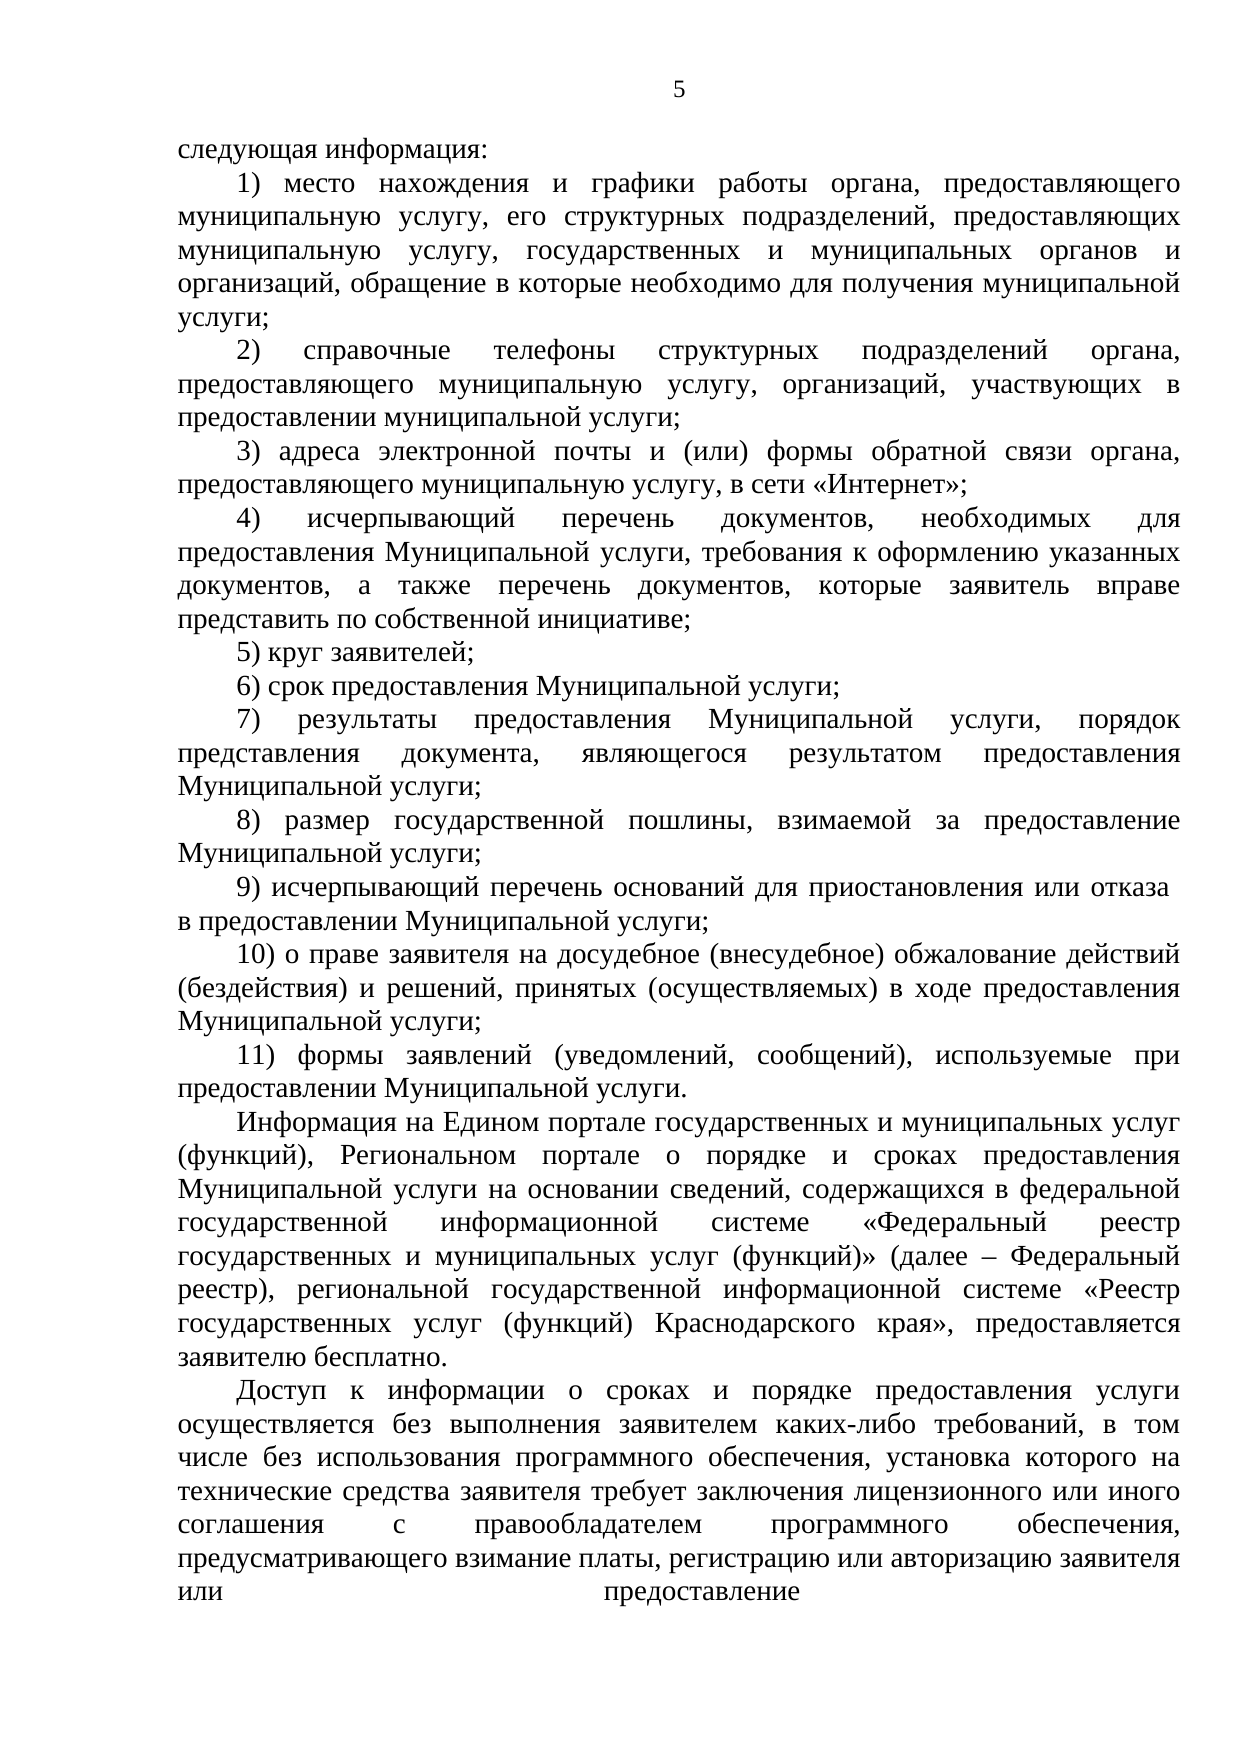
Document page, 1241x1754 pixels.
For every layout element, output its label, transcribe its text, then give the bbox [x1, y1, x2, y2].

text Информация на Едином портале государственных и муниципальных услуг (функций), Региональном портале о порядке и сроках предоставления Муниципальной услуги на основании сведений, содержащихся в федеральной государственной информационной системе «Федеральный реестр государственных и муниципальных услуг (функций)» (далее – Федеральный реестр), региональной государственной информационной системе «Реестр государственных услуг (функций) Краснодарского края», предоставляется заявителю бесплатно. [177, 1104, 1181, 1372]
text 11) формы заявлений (уведомлений, сообщений), используемые при предоставлении Муниципальной услуги. [177, 1037, 1181, 1104]
text 9) исчерпывающий перечень оснований для приостановления или отказа в предоставлении Муниципальной услуги; [177, 869, 1181, 936]
text 8) размер государственной пошлины, взимаемой за предоставление Муниципальной услуги; [177, 802, 1181, 869]
text 4) исчерпывающий перечень документов, необходимых для предоставления Муниципальной услуги, требования к оформлению указанных документов, а также перечень документов, которые заявитель вправе представить по собственной инициативе; [177, 500, 1181, 634]
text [177, 131, 1181, 165]
text 7) результаты предоставления Муниципальной услуги, порядок представления документа, являющегося результатом предоставления Муниципальной услуги; [177, 701, 1181, 802]
text 10) о праве заявителя на досудебное (внесудебное) обжалование действий (бездействия) и решений, принятых (осуществляемых) в ходе предоставления Муниципальной услуги; [177, 936, 1181, 1037]
text 6) срок предоставления Муниципальной услуги; [177, 668, 1181, 701]
text 3) адреса электронной почты и (или) формы обратной связи органа, предоставляющего муниципальную услугу, в сети «Интернет»; [177, 433, 1181, 500]
text 1) место нахождения и графики работы органа, предоставляющего муниципальную услугу, его структурных подразделений, предоставляющих муниципальную услугу, государственных и муниципальных органов и организаций, обращение в которые необходимо для получения муниципальной услуги; [177, 165, 1181, 332]
text 5) круг заявителей; [177, 634, 1181, 668]
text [177, 1372, 1181, 1607]
text 2) справочные телефоны структурных подразделений органа, предоставляющего муниципальную услугу, организаций, участвующих в предоставлении муниципальной услуги; [177, 332, 1181, 433]
